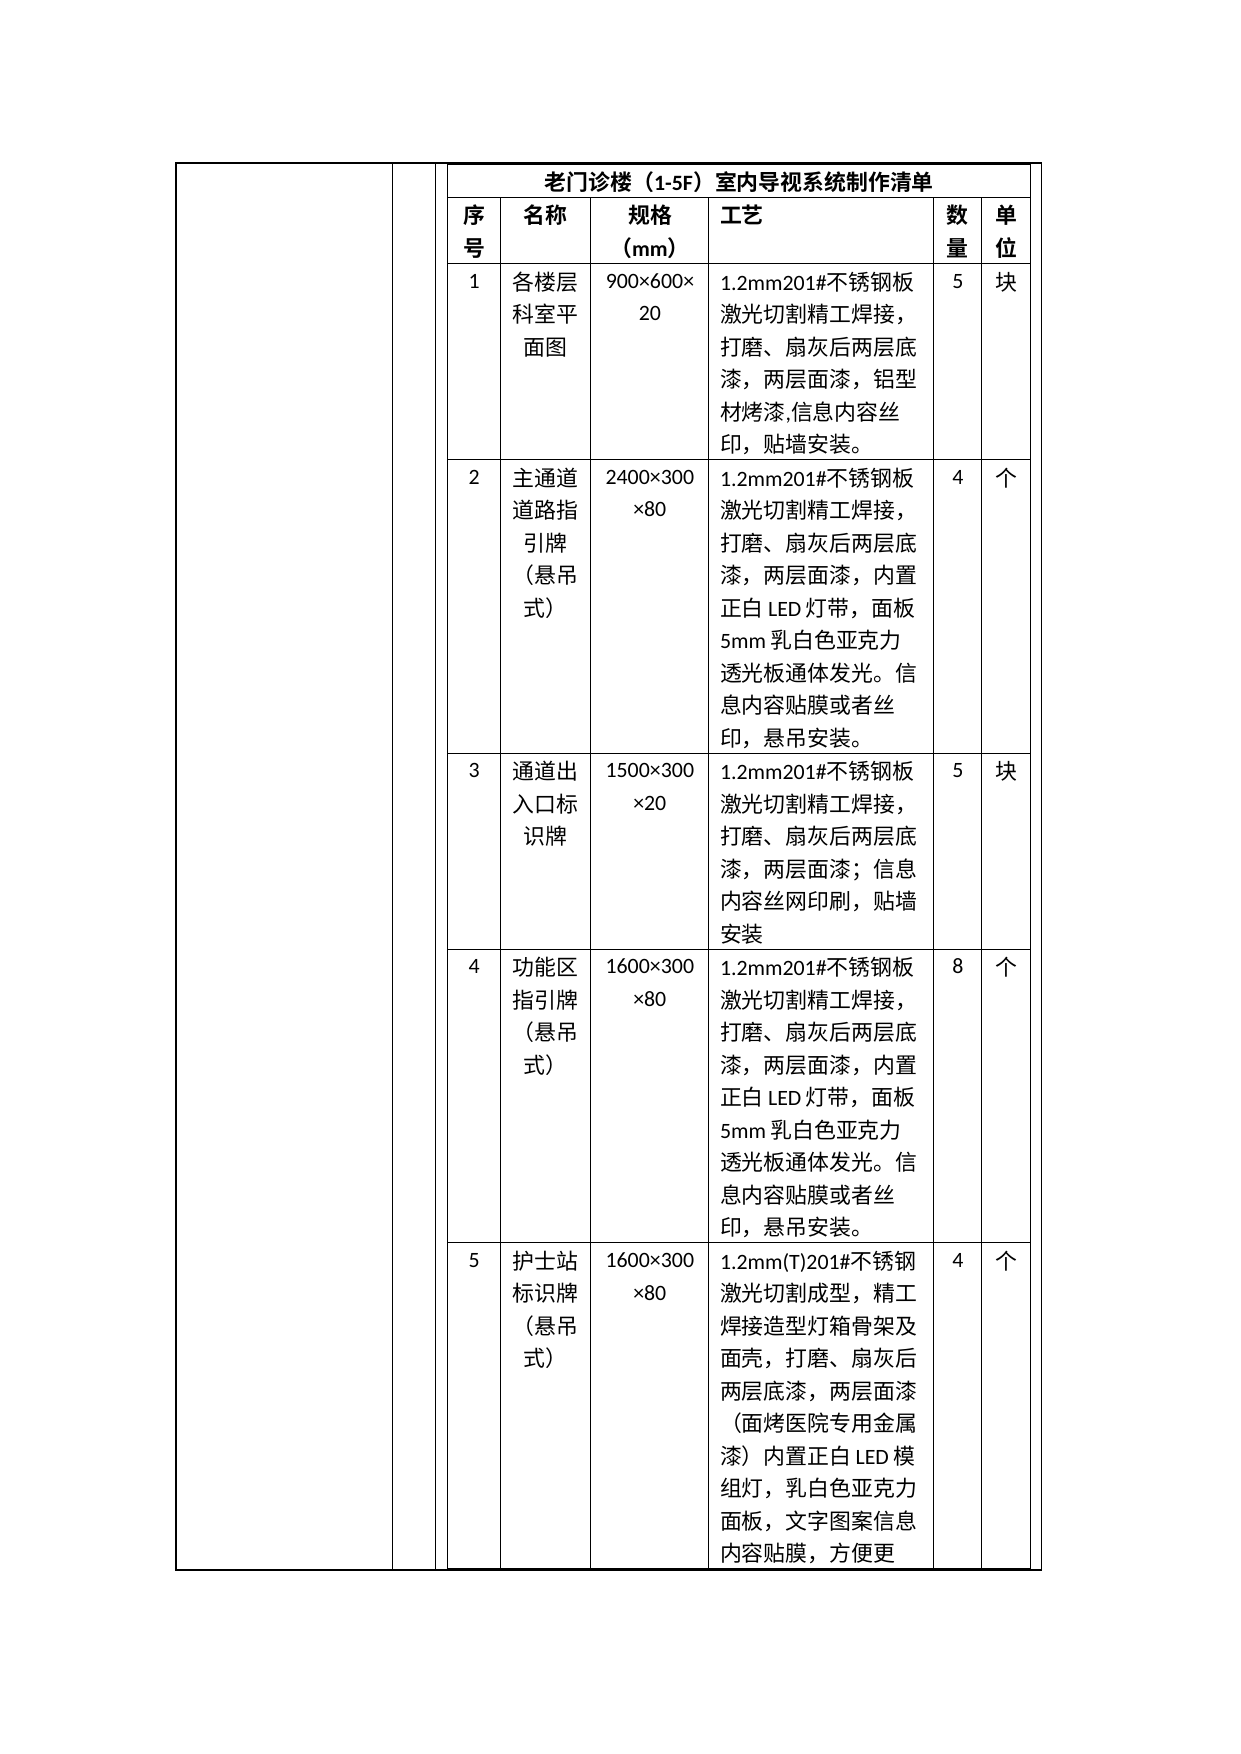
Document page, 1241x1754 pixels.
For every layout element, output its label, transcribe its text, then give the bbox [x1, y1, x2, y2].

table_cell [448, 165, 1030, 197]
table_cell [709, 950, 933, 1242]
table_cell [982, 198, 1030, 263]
table_cell [177, 164, 392, 1569]
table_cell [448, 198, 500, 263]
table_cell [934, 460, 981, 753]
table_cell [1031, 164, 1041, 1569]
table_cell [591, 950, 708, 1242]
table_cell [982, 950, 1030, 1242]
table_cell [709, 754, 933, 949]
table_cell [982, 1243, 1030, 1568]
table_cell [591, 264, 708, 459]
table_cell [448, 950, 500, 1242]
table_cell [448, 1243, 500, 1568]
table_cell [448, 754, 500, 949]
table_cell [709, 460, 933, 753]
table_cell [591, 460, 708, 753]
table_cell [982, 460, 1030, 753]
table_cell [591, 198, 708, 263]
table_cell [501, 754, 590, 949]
table_cell 1 [393, 164, 435, 1569]
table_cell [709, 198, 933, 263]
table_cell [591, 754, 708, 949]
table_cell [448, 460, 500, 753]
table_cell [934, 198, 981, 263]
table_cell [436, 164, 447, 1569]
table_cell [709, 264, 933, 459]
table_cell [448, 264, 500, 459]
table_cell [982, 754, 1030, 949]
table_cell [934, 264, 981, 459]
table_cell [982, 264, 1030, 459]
